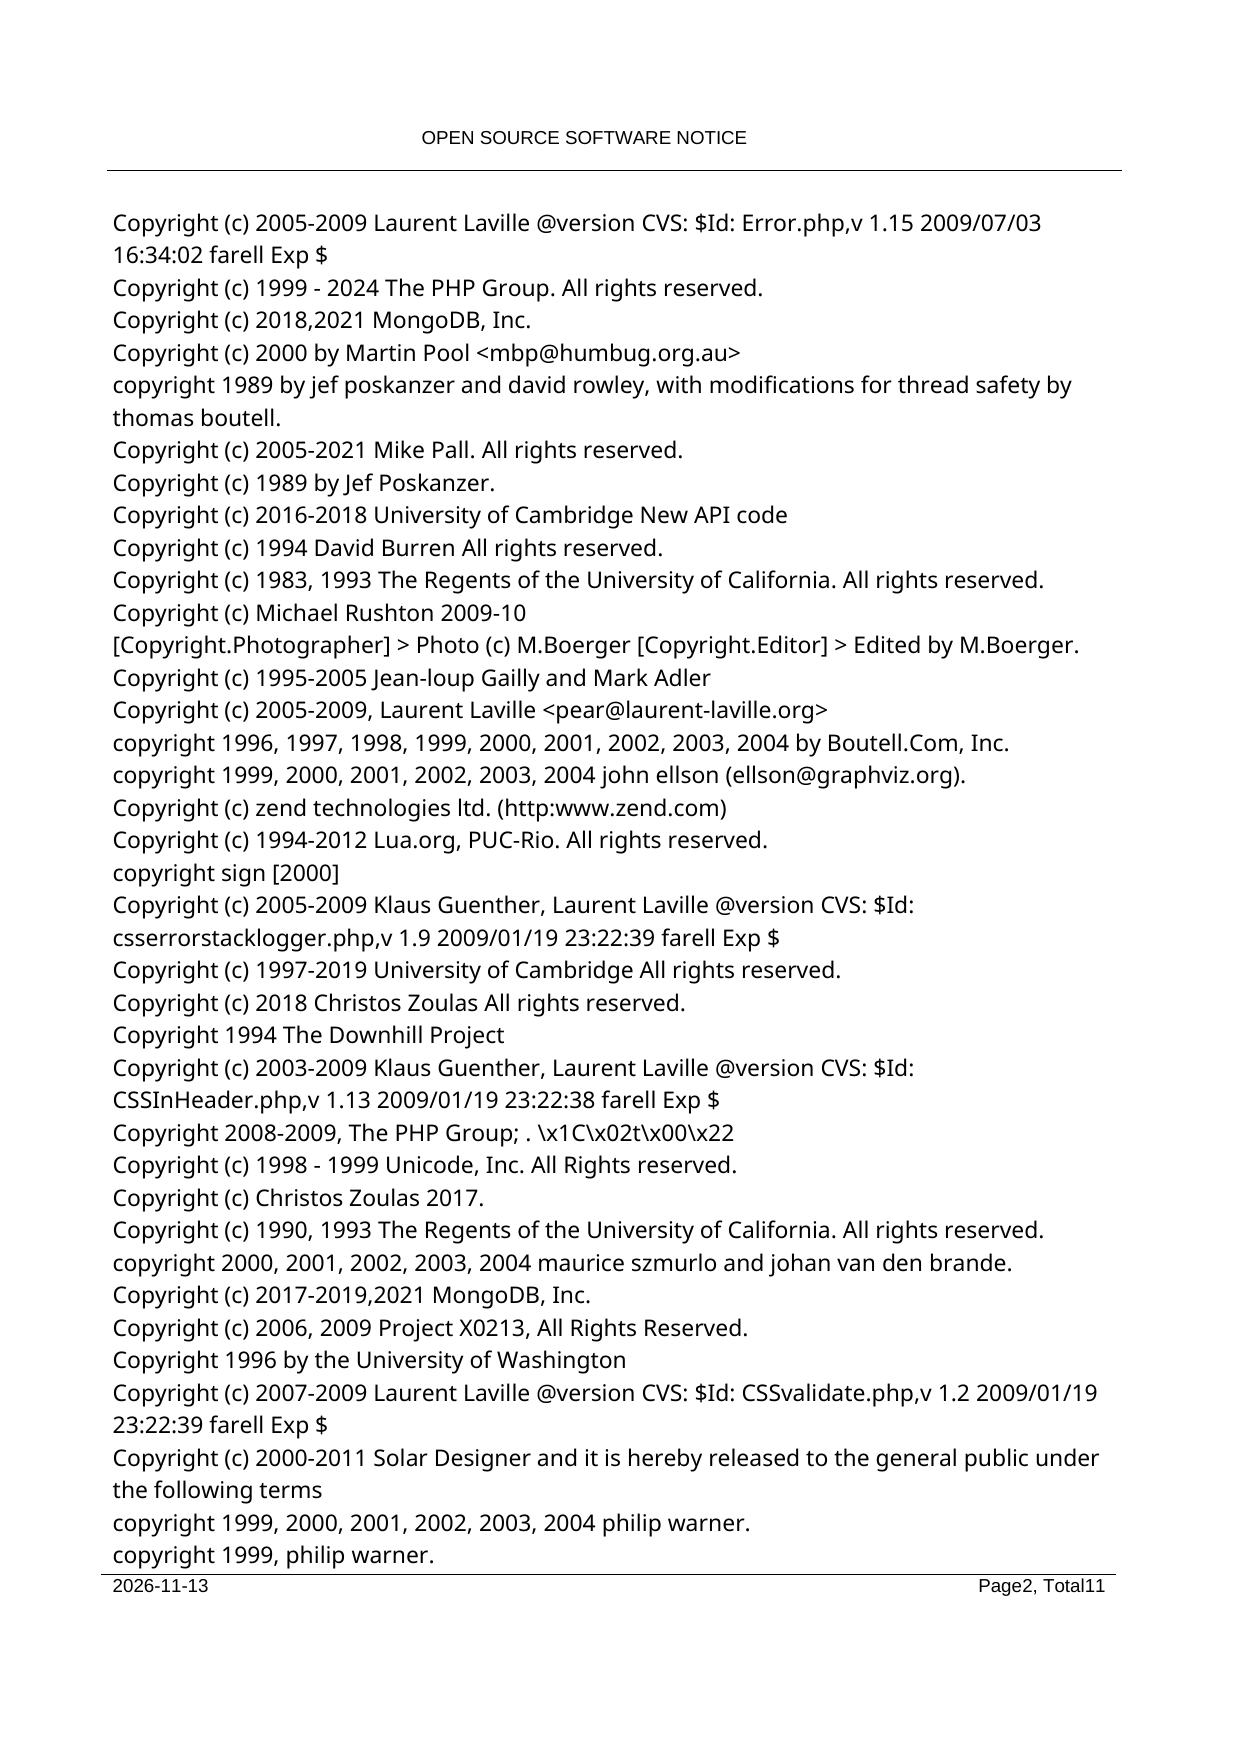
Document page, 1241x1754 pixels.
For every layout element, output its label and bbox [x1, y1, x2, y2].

text [112, 206, 1128, 1571]
